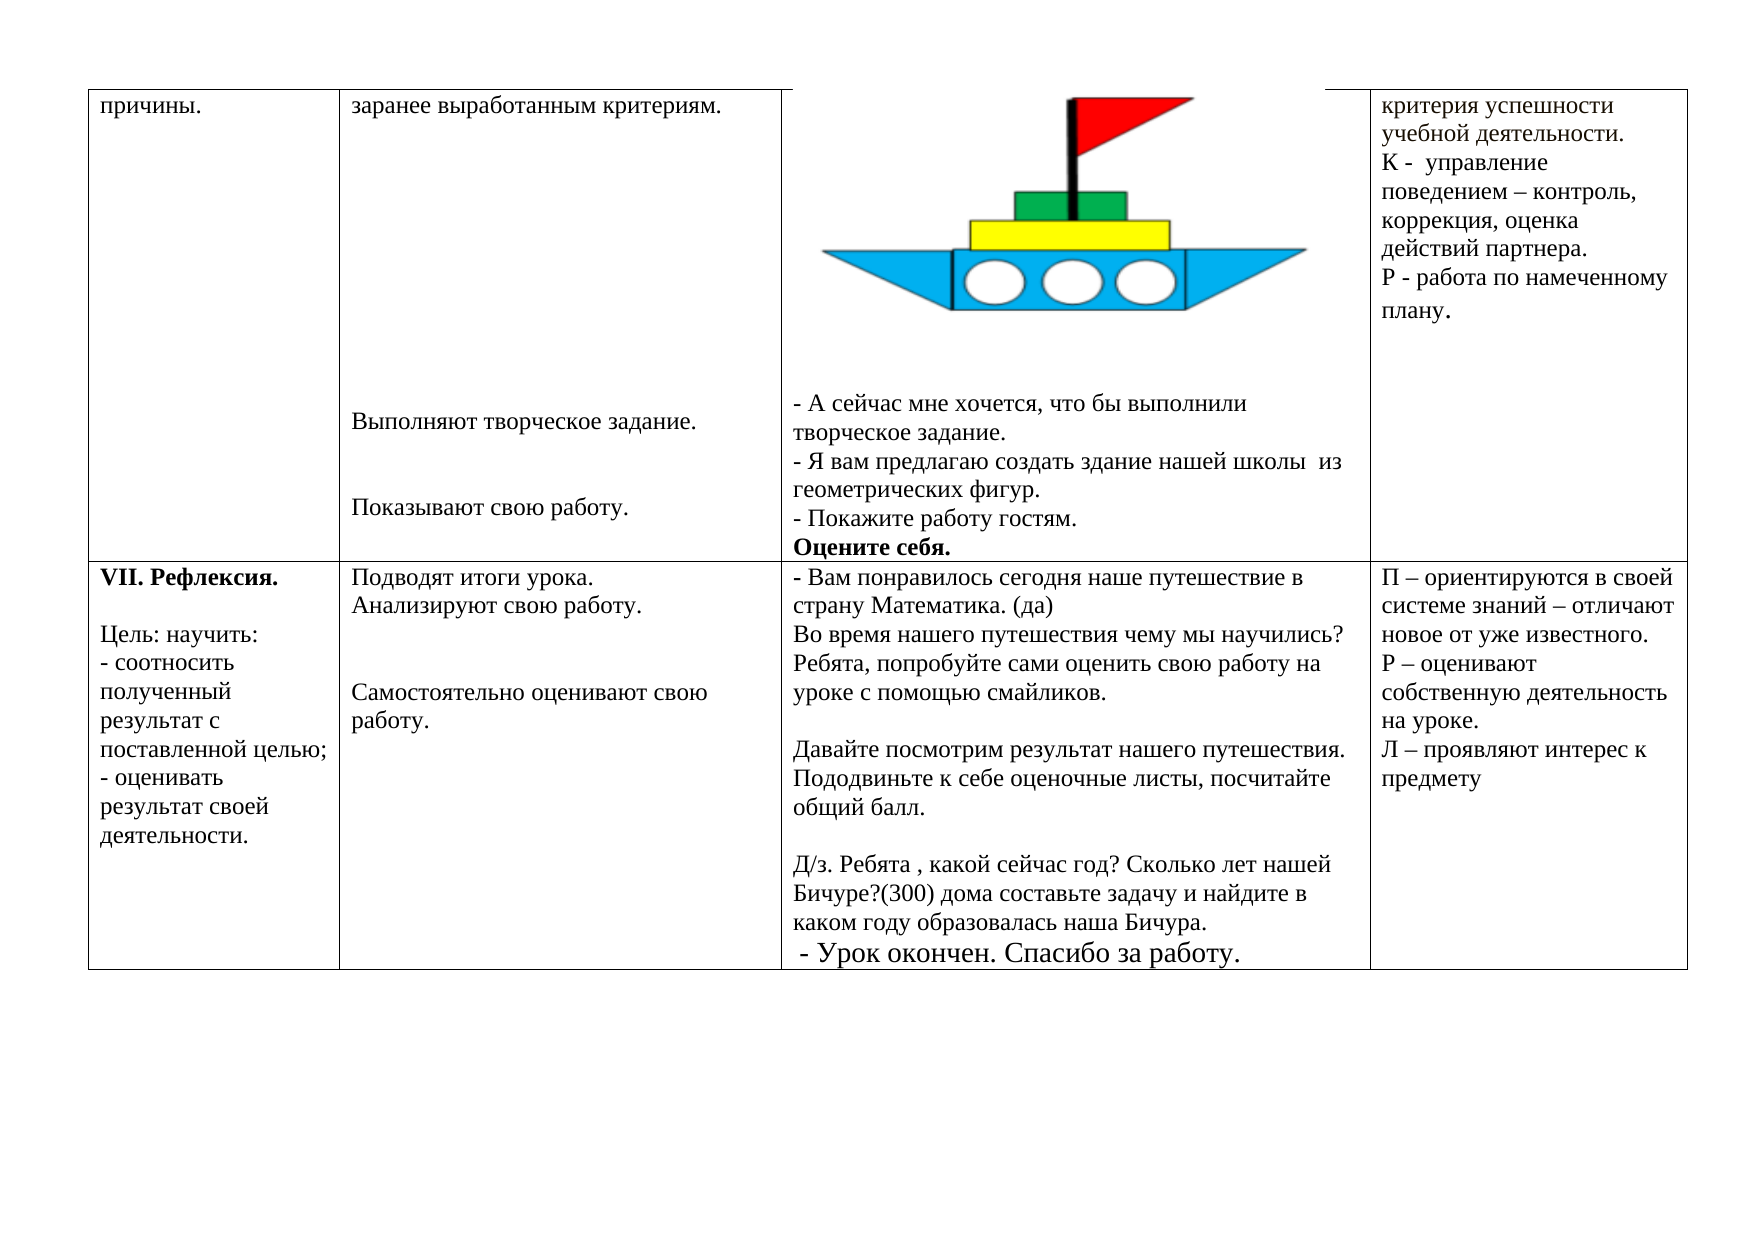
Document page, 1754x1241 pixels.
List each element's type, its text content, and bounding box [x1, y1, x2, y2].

table_cell VII. Рефлексия. Цель: научить: - соотносить полученный результат с поставленной целью; - оценивать результат своей деятельности. [89, 562, 339, 969]
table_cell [1371, 90, 1687, 561]
picture [792, 89, 1325, 331]
table_cell Подводят итоги урока. Анализируют свою работу. Самостоятельно оценивают свою работу. [340, 562, 781, 969]
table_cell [89, 90, 339, 561]
table_cell П – ориентируются в своей системе знаний – отличают новое от уже известного. Р – оценивают собственную деятельность на уроке. Л – проявляют интерес к предмету [1371, 562, 1687, 969]
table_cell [340, 90, 781, 561]
table_cell - Вам понравилось сегодня наше путешествие в страну Математика. (да) Во время нашего путешествия чему мы научились? Ребята, попробуйте сами оценить свою работу на уроке с помощью смайликов. Давайте посмотрим результат нашего путешествия. Пододвиньте к себе оценочные листы, посчитайте общий балл. Д/з. Ребята , какой сейчас год? Сколько лет нашей Бичуре?(300) дома составьте задачу и найдите в каком году образовалась наша Бичура. - Урок окончен. Спасибо за работу. [782, 562, 1370, 969]
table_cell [782, 90, 1370, 561]
